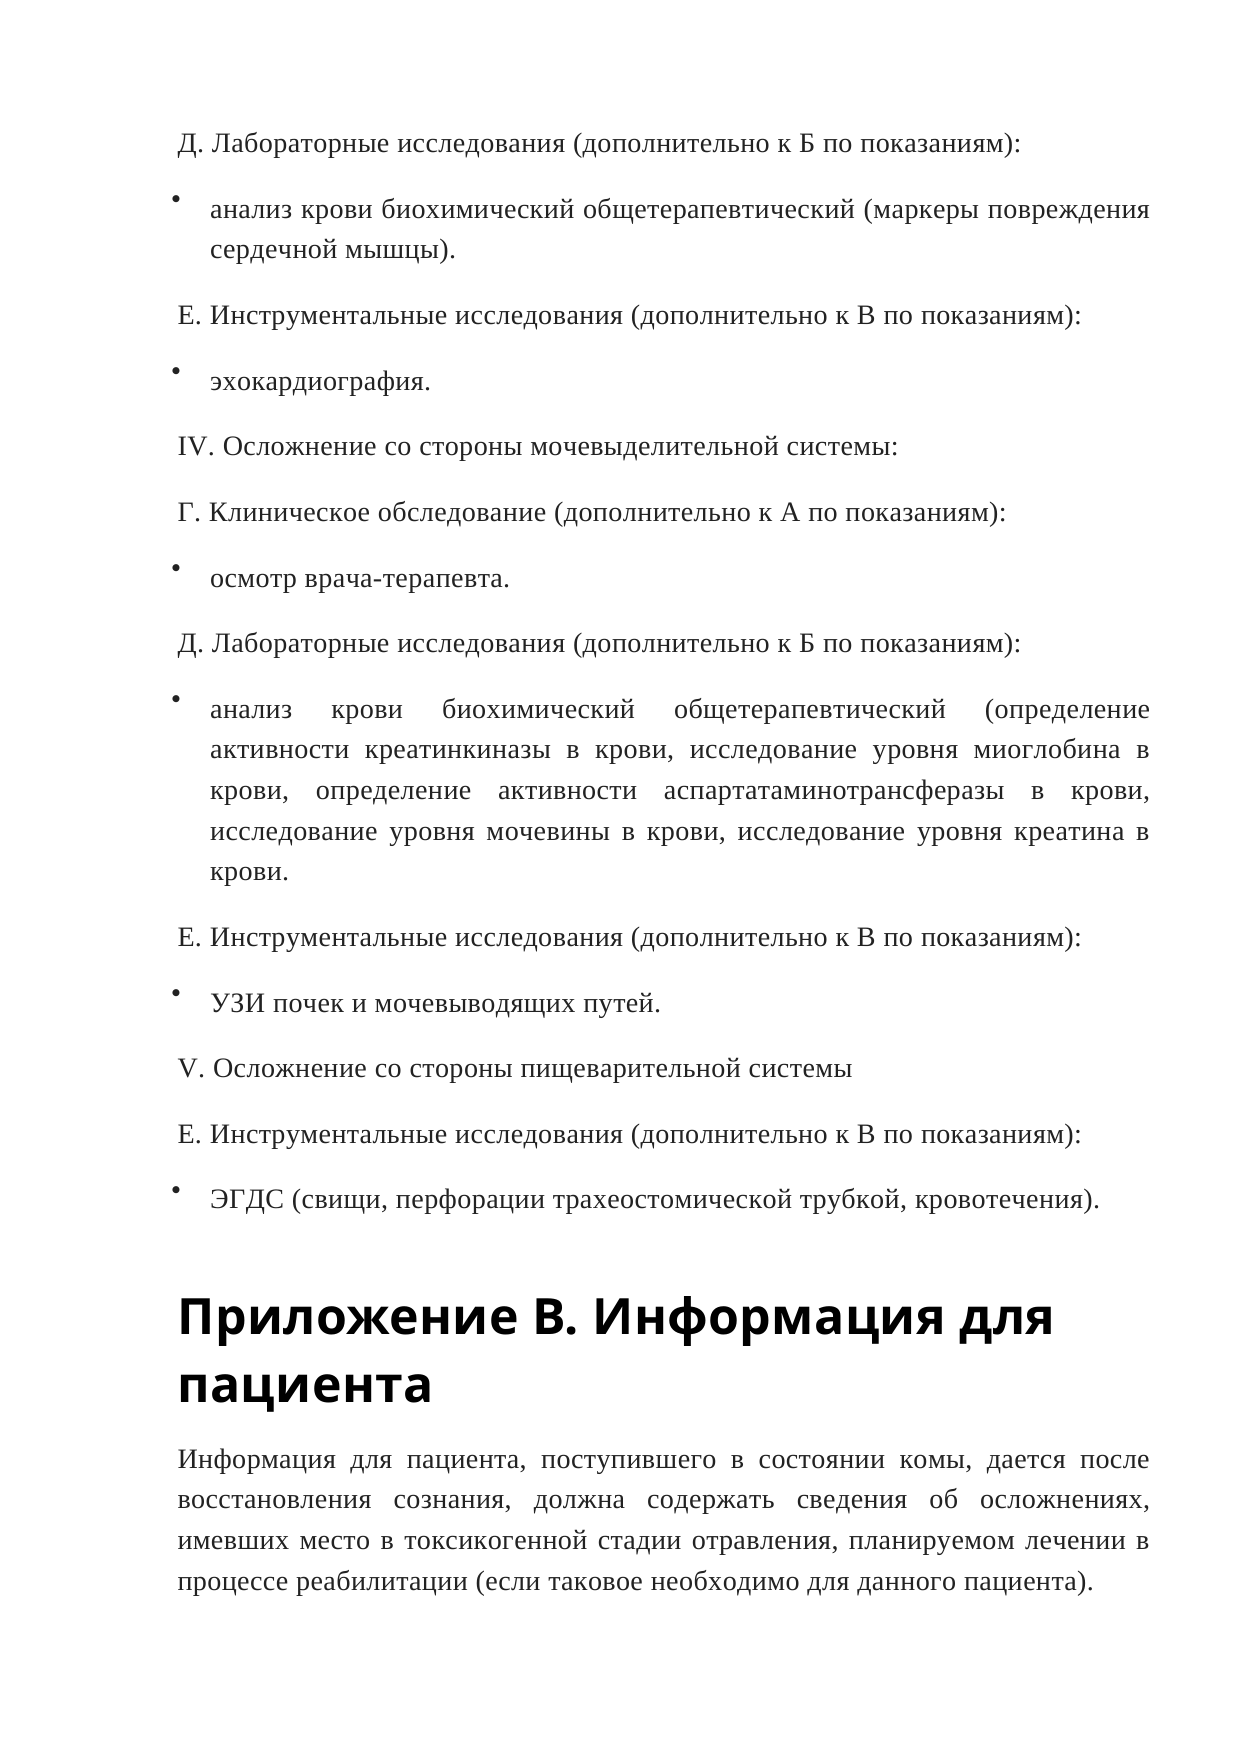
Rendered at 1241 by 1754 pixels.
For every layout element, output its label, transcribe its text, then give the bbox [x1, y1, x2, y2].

list осмотр врача-терапевта. [172, 552, 1152, 593]
list анализ крови биохимический общетерапевтический (маркеры повреждения сердечной мышцы). [172, 184, 1152, 265]
text Е. Инструментальные исследования (дополнительно к В по показаниям): [177, 912, 1152, 952]
text Г. Клиническое обследование (дополнительно к А по показаниям): [177, 487, 1152, 527]
text Д. Лабораторные исследования (дополнительно к Б по показаниям): [177, 618, 1152, 659]
text IV. Осложнение со стороны мочевыделительной системы: [177, 421, 1152, 462]
text Е. Инструментальные исследования (дополнительно к В по показаниям): [177, 290, 1152, 331]
list анализ крови биохимический общетерапевтический (определение активности креатинкиназы в крови, исследование уровня миоглобина в крови, определение активности аспартатаминотрансферазы в крови, исследование уровня мочевины в крови, исследование уровня креатина в крови. [172, 684, 1152, 887]
text V. Осложнение со стороны пищеварительной системы [177, 1043, 1152, 1084]
list УЗИ почек и мочевыводящих путей. [172, 977, 1152, 1018]
text Д. Лабораторные исследования (дополнительно к Б по показаниям): [177, 118, 1152, 159]
list ЭГДС (свищи, перфорации трахеостомической трубкой, кровотечения). [172, 1174, 1152, 1215]
list эхокардиография. [172, 356, 1152, 396]
text Приложение В. Информация для пациента [177, 1281, 1152, 1417]
text Информация для пациента, поступившего в состоянии комы, дается после восстановления сознания, должна содержать сведения об осложнениях, имевших место в токсикогенной стадии отравления, планируемом лечении в процессе реабилитации (если таковое необходимо для данного пациента). [177, 1433, 1152, 1596]
text Е. Инструментальные исследования (дополнительно к В по показаниям): [177, 1109, 1152, 1149]
